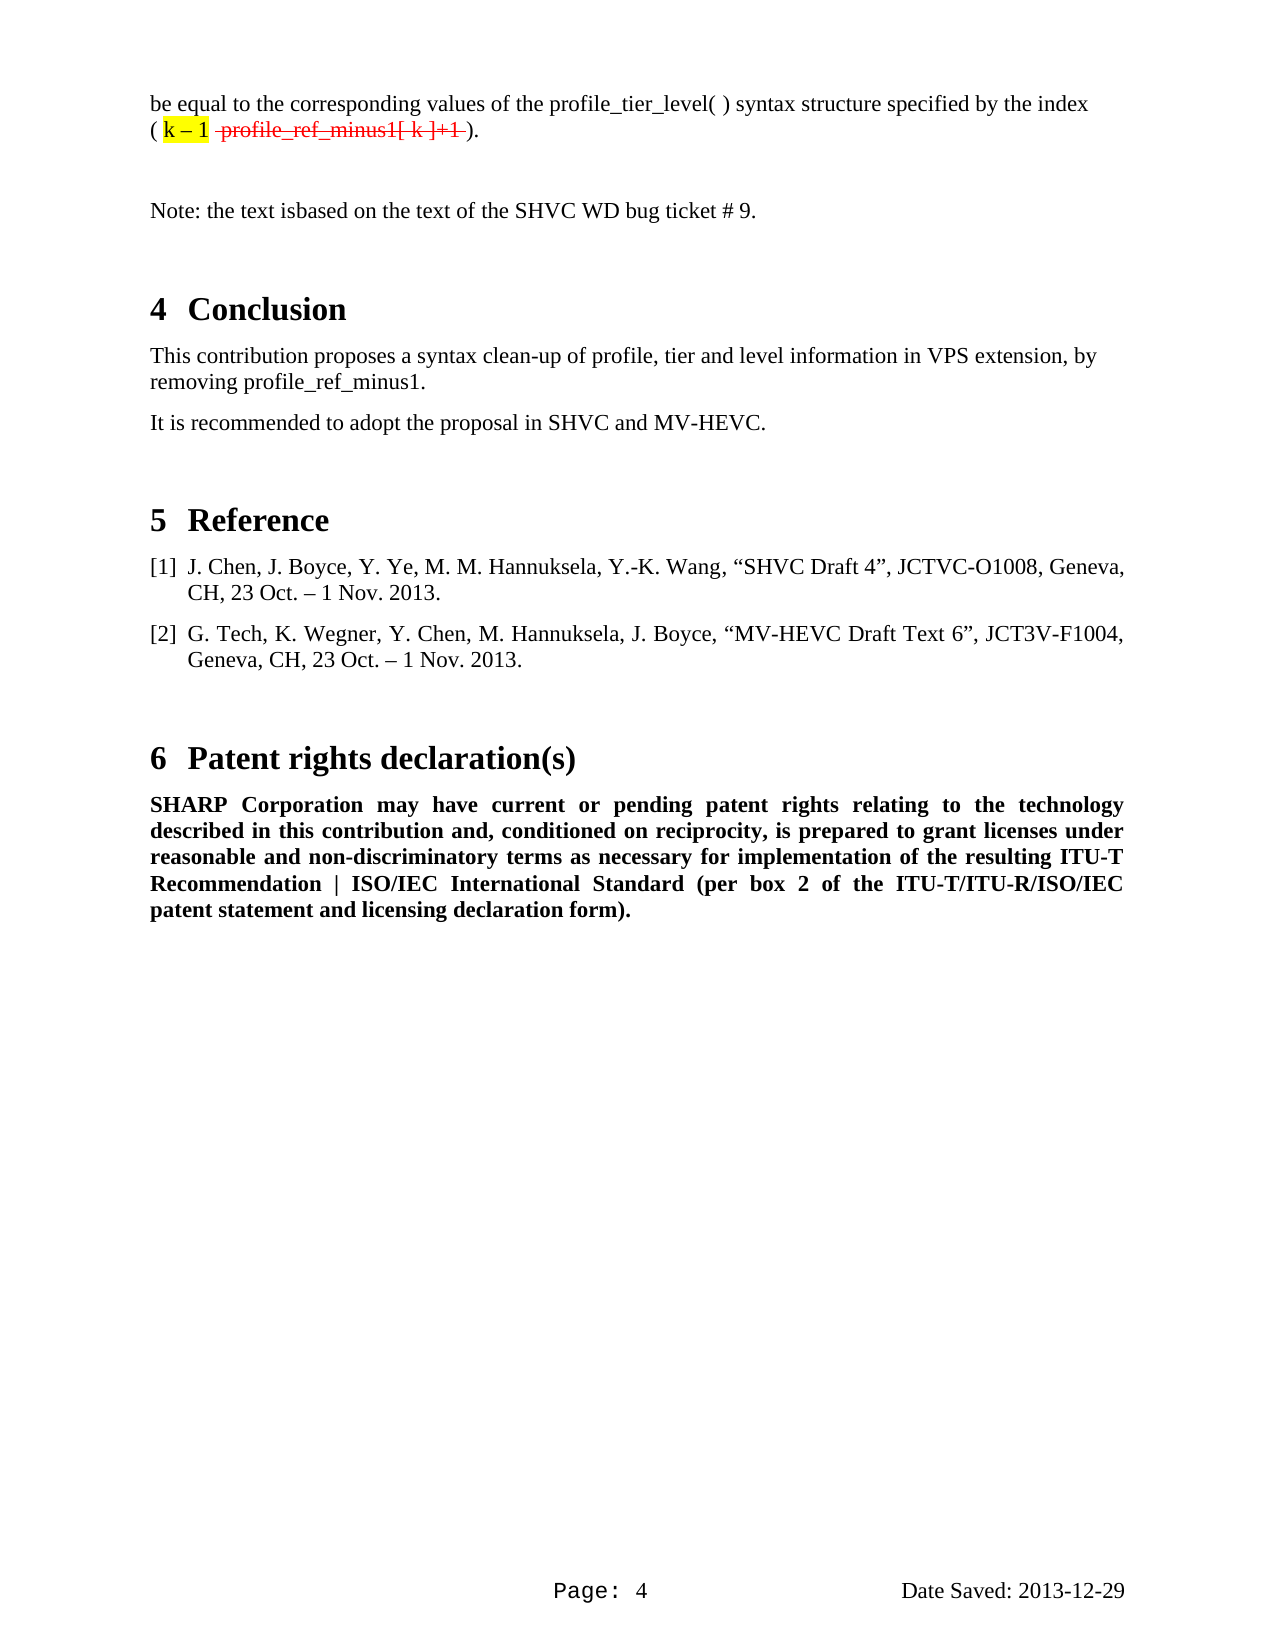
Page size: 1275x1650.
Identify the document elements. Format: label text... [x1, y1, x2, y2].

list G. Tech, K. Wegner, Y. Chen, M. Hannuksela, J. Boyce, “MV-HEVC Draft Text 6”, JCT3V-F1004, Geneva, CH, 23 Oct. – 1 Nov. 2013. [150, 620, 1125, 673]
text It is recommended to adopt the proposal in SHVC and MV-HEVC. [150, 409, 1125, 435]
text This contribution proposes a syntax clean-up of profile, tier and level information in VPS extension, by removing profile_ref_minus1. [150, 342, 1125, 394]
text SHARP Corporation may have current or pending patent rights relating to the technology described in this contribution and, conditioned on reciprocity, is prepared to grant licenses under reasonable and non-discriminatory terms as necessary for implementation of the resulting ITU-T Recommendation | ISO/IEC International Standard (per box 2 of the ITU-T/ITU-R/ISO/IEC patent statement and licensing declaration form). [150, 791, 1125, 922]
list J. Chen, J. Boyce, Y. Ye, M. M. Hannuksela, Y.-K. Wang, “SHVC Draft 4”, JCTVC-O1008, Geneva, CH, 23 Oct. – 1 Nov. 2013. [150, 553, 1125, 606]
subtitle Patent rights declaration(s) [150, 738, 1125, 776]
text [150, 90, 1125, 143]
text Note: the text isbased on the text of the SHVC WD bug ticket # 9. [150, 197, 1125, 224]
subtitle Reference [150, 501, 1125, 539]
subtitle Conclusion [150, 289, 1125, 328]
